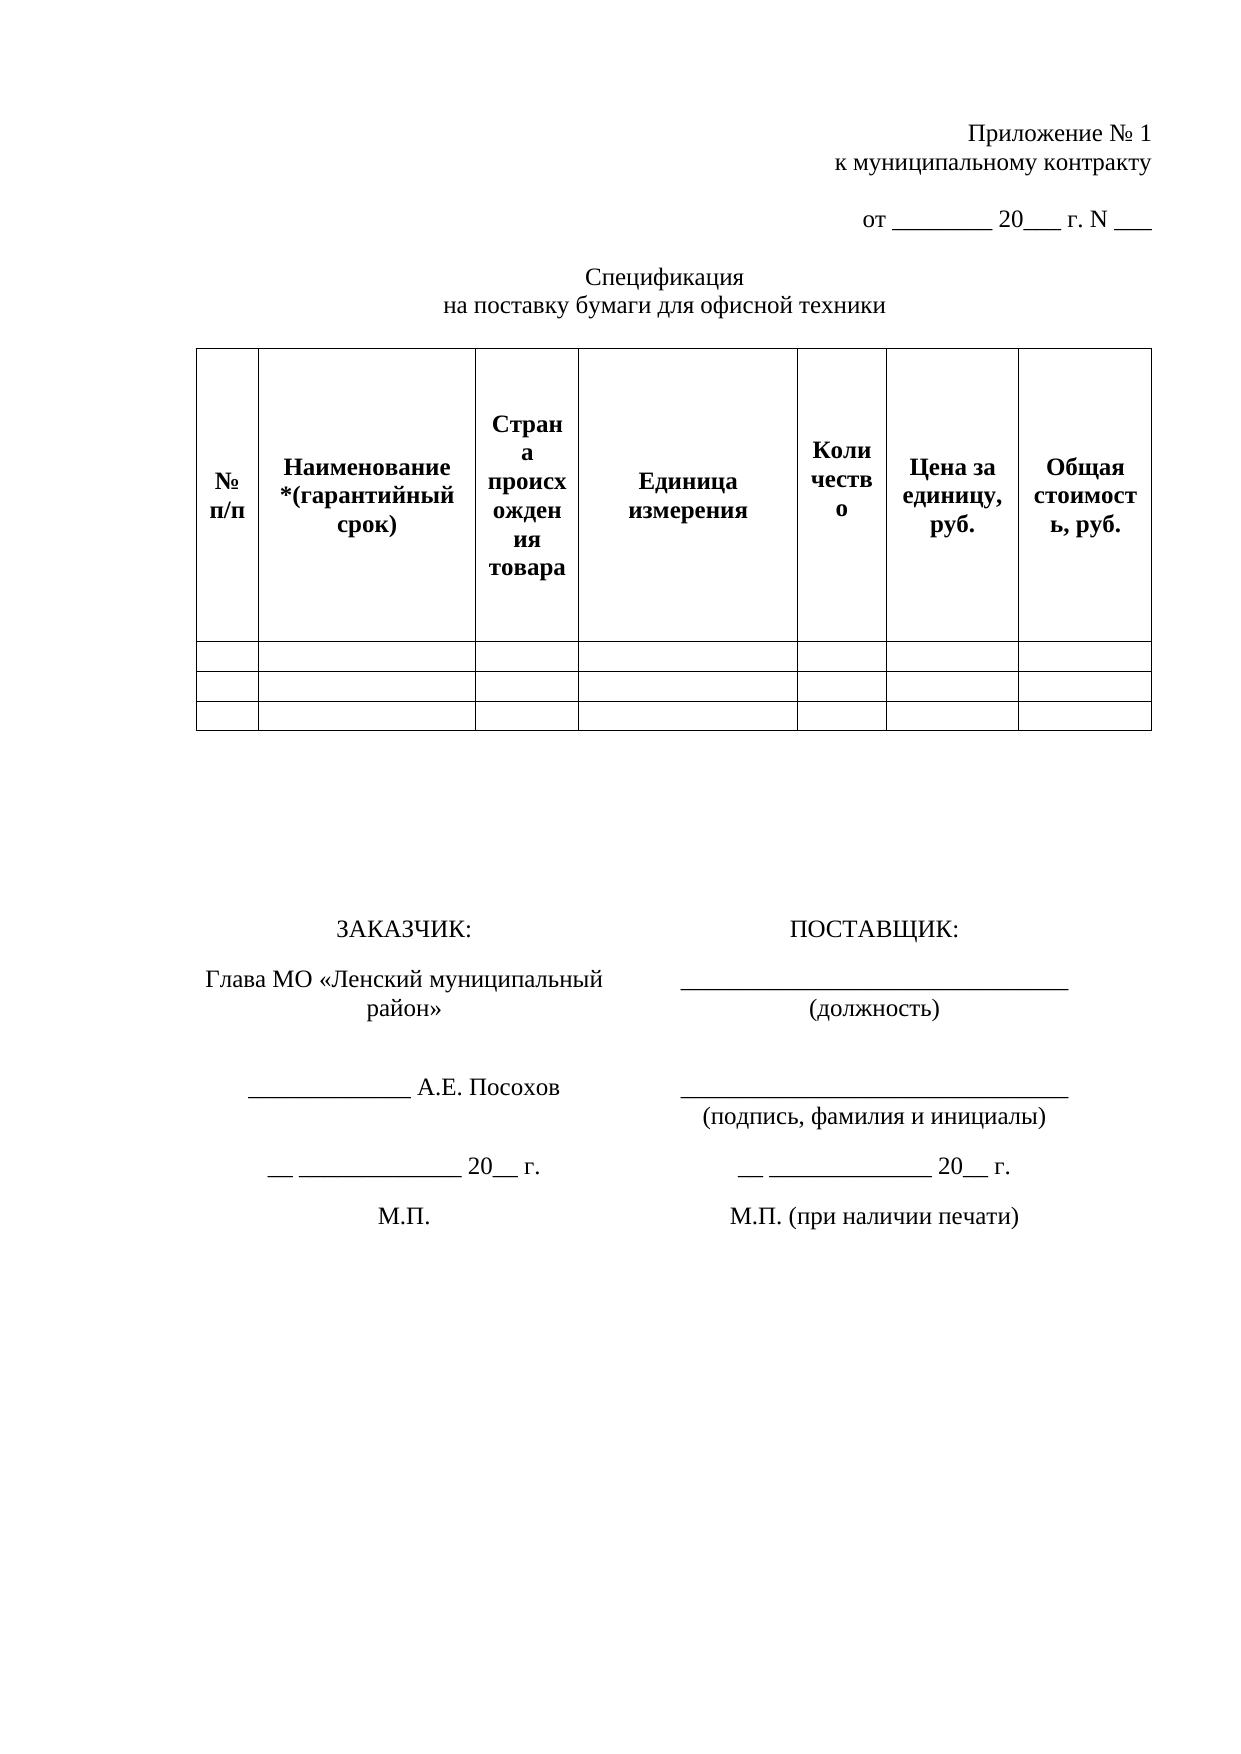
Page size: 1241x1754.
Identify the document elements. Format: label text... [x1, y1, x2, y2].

table_cell [476, 672, 578, 701]
text от ________ 20___ г. N ___ [177, 204, 1152, 233]
table_cell __ _____________ 20__ г. [637, 1140, 1111, 1190]
table_header Цена за единицу, руб. [887, 349, 1018, 641]
table_cell [476, 642, 578, 671]
table_cell [579, 672, 797, 701]
table_cell [798, 702, 886, 730]
text на поставку бумаги для офисной техники [177, 291, 1152, 319]
table_cell [1019, 642, 1151, 671]
table_header Общая стоимость, руб. [1019, 349, 1151, 641]
table_cell _____________ А.Е. Посохов [171, 1061, 637, 1140]
table_cell [1019, 672, 1151, 701]
table_cell _______________________________ (должность) [637, 954, 1111, 1061]
table_cell __ _____________ 20__ г. [171, 1140, 637, 1190]
table_cell [798, 642, 886, 671]
table_cell [197, 642, 258, 671]
table_cell [798, 672, 886, 701]
table_cell [887, 702, 1018, 730]
table_cell [579, 702, 797, 730]
table_header ЗАКАЗЧИК: [171, 904, 637, 954]
table_cell [1019, 702, 1151, 730]
table_header № п/п [197, 349, 258, 641]
table_cell [259, 672, 475, 701]
table_cell [259, 702, 475, 730]
table_cell [887, 642, 1018, 671]
table_header Единица измерения [579, 349, 797, 641]
table_header Страна происхождения товара [476, 349, 578, 641]
table_cell [476, 702, 578, 730]
text Приложение № 1 [177, 118, 1152, 147]
table_header ПОСТАВЩИК: [637, 904, 1111, 954]
text Спецификация [177, 262, 1152, 291]
text к муниципальному контракту [177, 147, 1152, 176]
table_cell [197, 672, 258, 701]
table_cell М.П. (при наличии печати) [637, 1190, 1111, 1240]
table_header Наименование *(гарантийный срок) [259, 349, 475, 641]
table_cell [579, 642, 797, 671]
table_cell [259, 642, 475, 671]
table_cell Глава МО «Ленский муниципальный район» [171, 954, 637, 1061]
table_cell _______________________________ (подпись, фамилия и инициалы) [637, 1061, 1111, 1140]
table_cell [197, 702, 258, 730]
table_header Количество [798, 349, 886, 641]
table_cell М.П. [171, 1190, 637, 1240]
table_cell [887, 672, 1018, 701]
